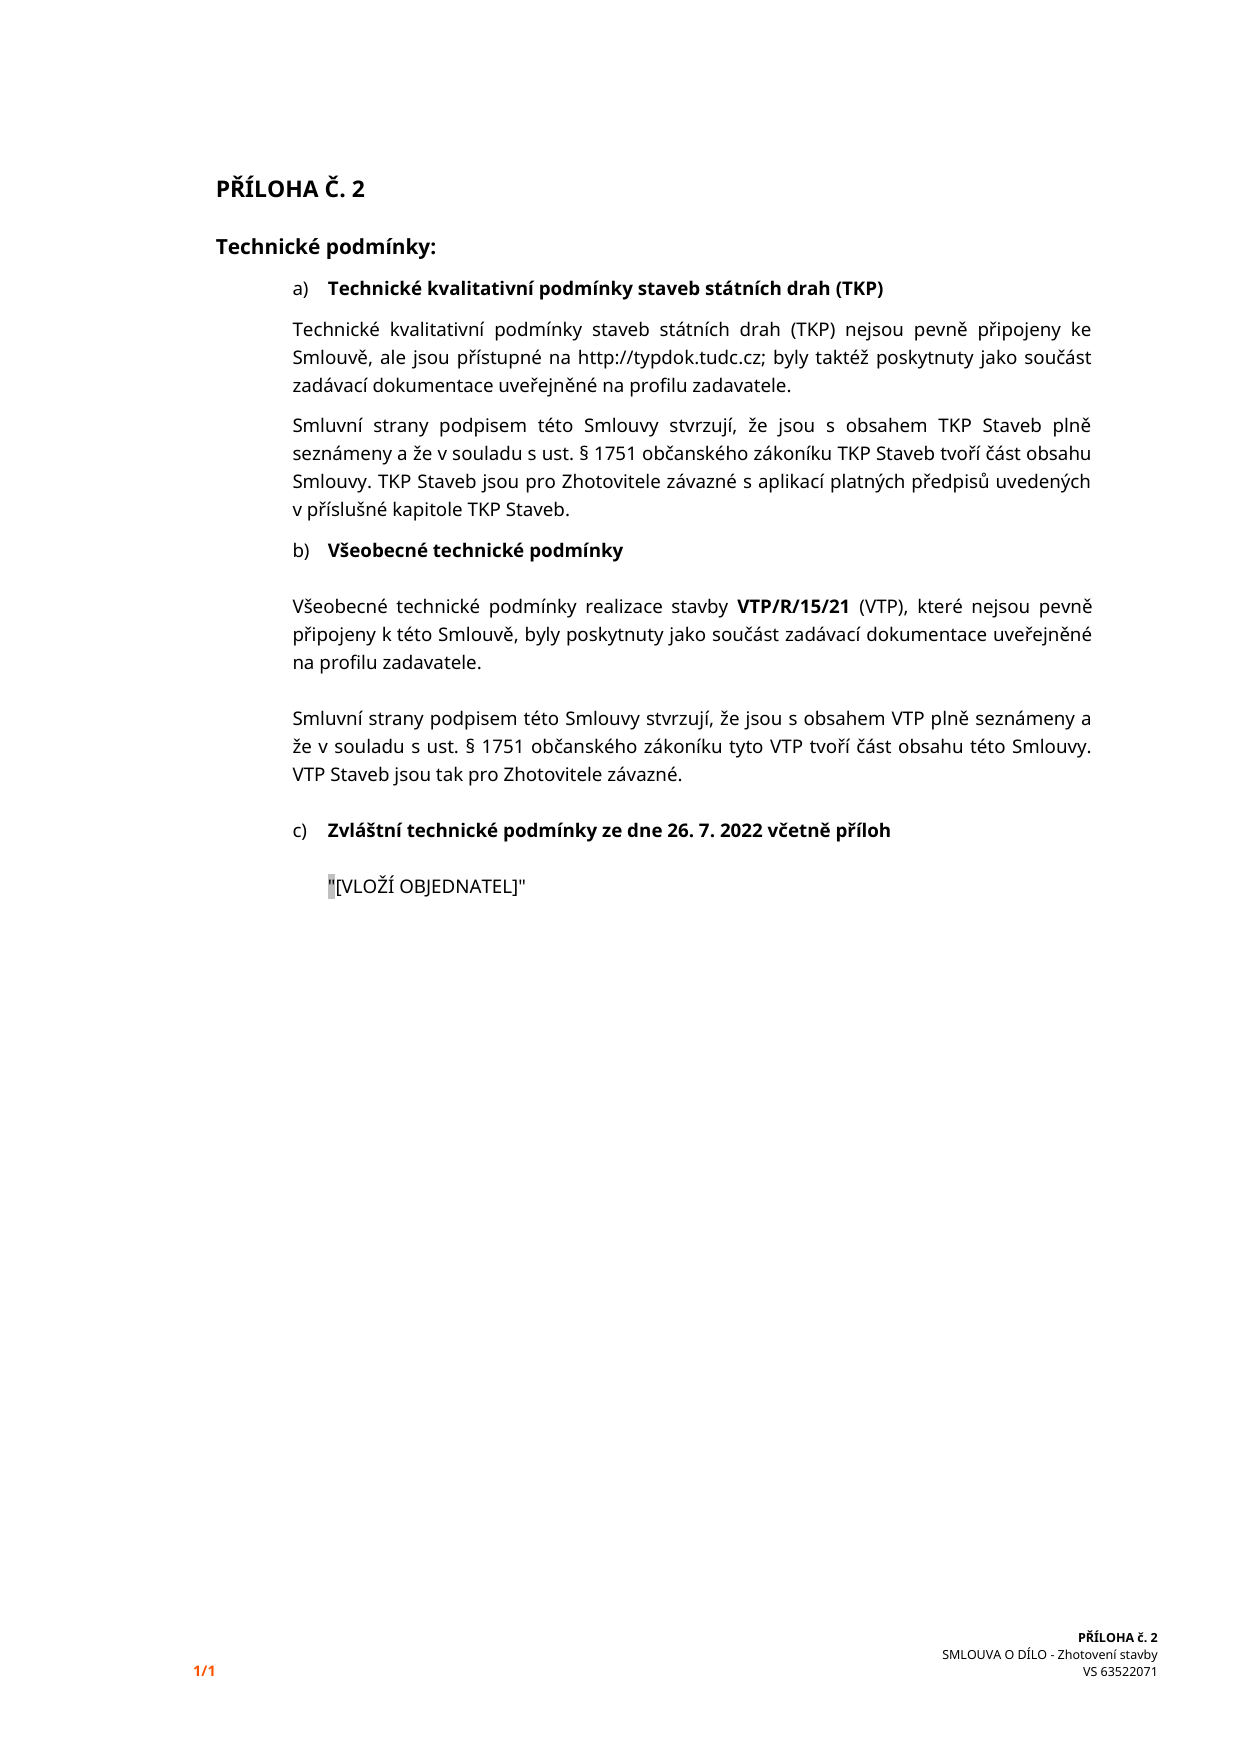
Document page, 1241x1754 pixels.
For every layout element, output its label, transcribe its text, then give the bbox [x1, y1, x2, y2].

list Smluvní strany podpisem této Smlouvy stvrzují, že jsou s obsahem VTP plně seznámeny a že v souladu s ust. § 1751 občanského zákoníku tyto VTP tvoří část obsahu této Smlouvy. VTP Staveb jsou tak pro Zhotovitele závazné. [292, 705, 1093, 787]
text Všeobecné technické podmínky [292, 537, 1093, 563]
text Smluvní strany podpisem této Smlouvy stvrzují, že jsou s obsahem TKP Staveb plně seznámeny a že v souladu s ust. § 1751 občanského zákoníku TKP Staveb tvoří část obsahu Smlouvy. TKP Staveb jsou pro Zhotovitele závazné s aplikací platných předpisů uvedených v příslušné kapitole TKP Staveb. [292, 413, 1093, 522]
text Technické podmínky: [216, 232, 1093, 260]
text Technické kvalitativní podmínky staveb státních drah (TKP) nejsou pevně připojeny ke Smlouvě, ale jsou přístupné na http://typdok.tudc.cz; byly taktéž poskytnuty jako součást zadávací dokumentace uveřejněné na profilu zadavatele. [292, 316, 1093, 398]
text Příloha č. 2 [216, 172, 1093, 204]
text Zvláštní technické podmínky ze dne 26. 7. 2022 včetně příloh [292, 817, 1093, 843]
list Technické kvalitativní podmínky staveb státních drah (TKP) [292, 276, 1093, 301]
list Všeobecné technické podmínky realizace stavby VTP/R/15/21 (VTP), které nejsou pevně připojeny k této Smlouvě, byly poskytnuty jako součást zadávací dokumentace uveřejněné na profilu zadavatele. [292, 593, 1093, 675]
